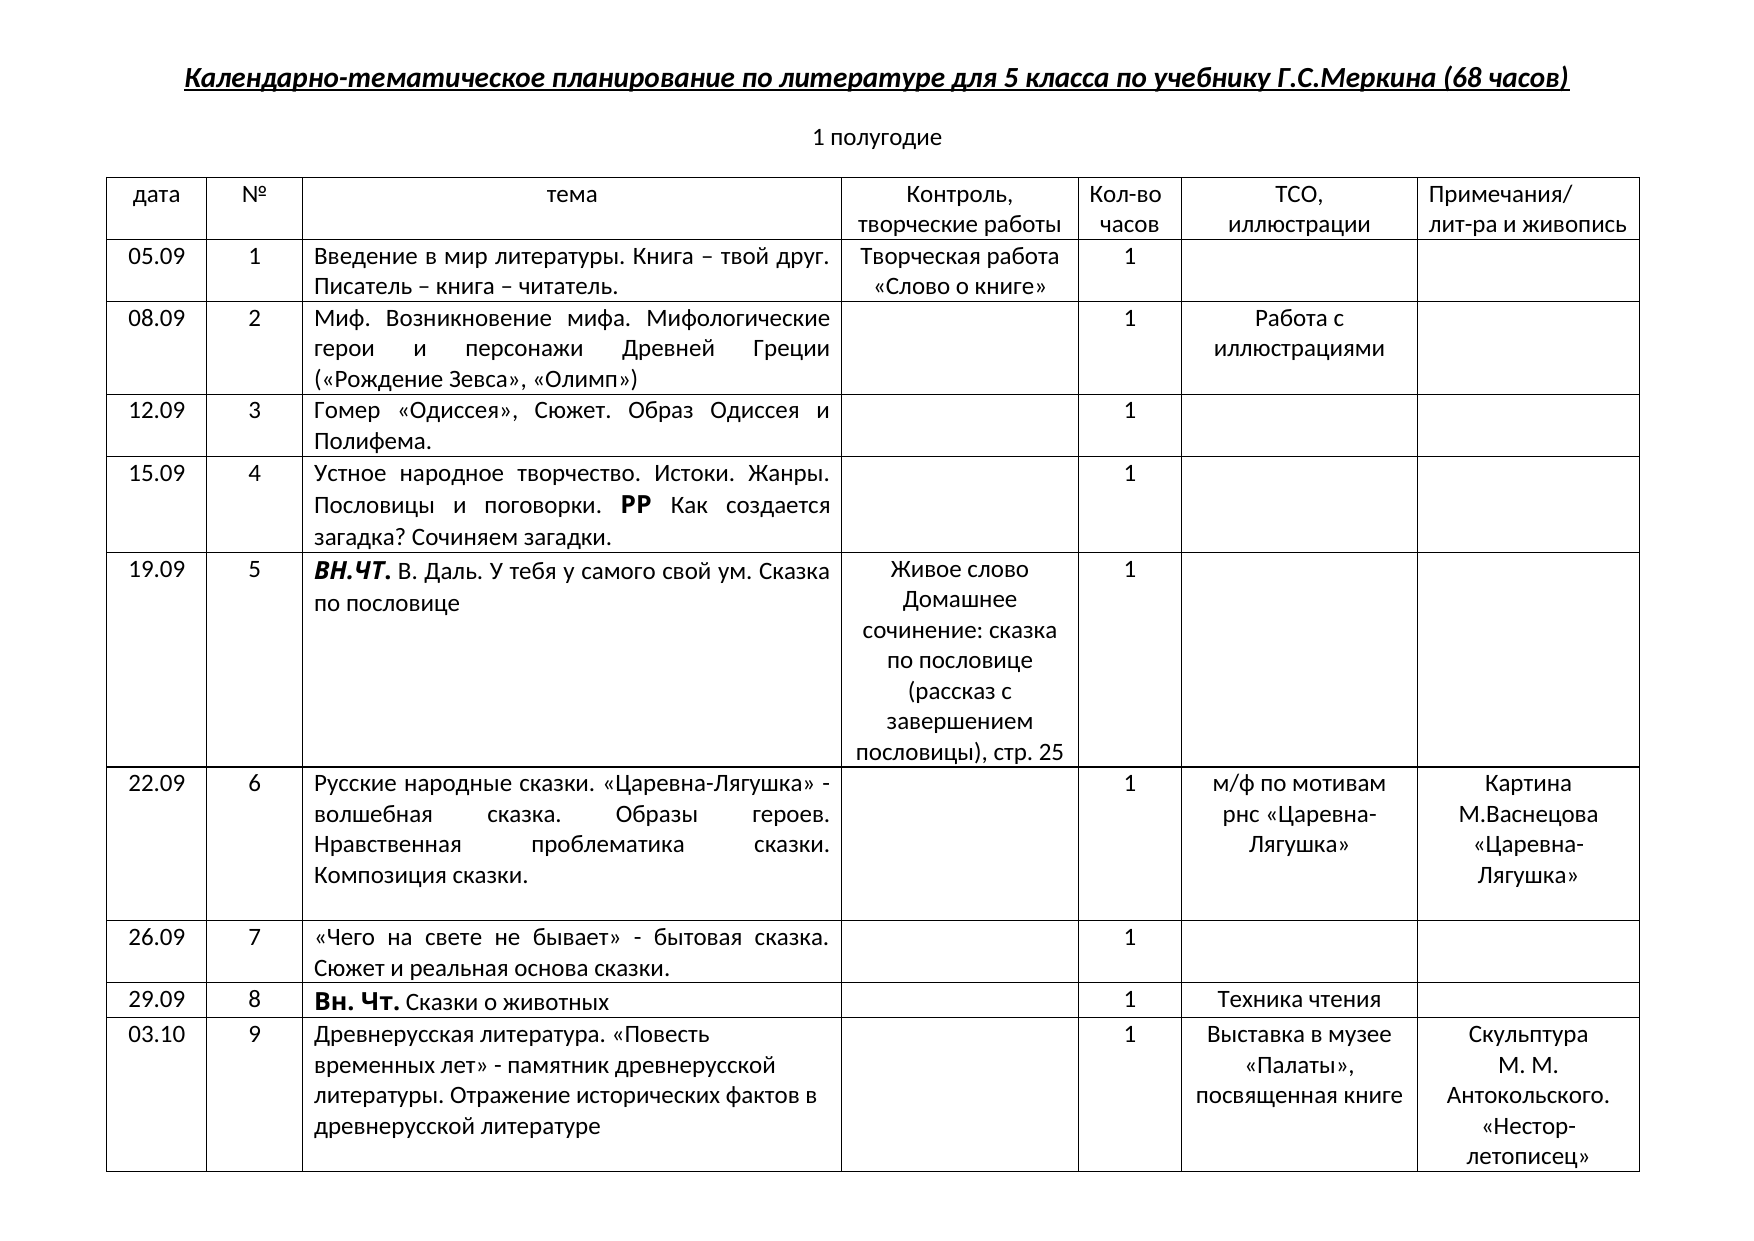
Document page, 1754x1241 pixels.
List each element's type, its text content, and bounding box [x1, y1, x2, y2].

table_cell [1182, 457, 1417, 552]
table_cell [842, 768, 1078, 920]
table_cell 1 [1079, 395, 1181, 456]
table_header ТСО, иллюстрации [1182, 178, 1417, 239]
table_cell [842, 921, 1078, 982]
table_cell 2 [207, 302, 302, 393]
table_cell 5 [207, 553, 302, 766]
table_cell 19.09 [107, 553, 206, 766]
table_cell 1 [207, 240, 302, 301]
table_cell 1 [1079, 983, 1181, 1017]
table_cell Миф. Возникновение мифа. Мифологические герои и персонажи Древней Греции («Рождение Зевса», «Олимп») [303, 302, 841, 393]
table_cell 1 [1079, 1018, 1181, 1171]
table_cell [842, 302, 1078, 393]
table_cell 1 [1079, 921, 1181, 982]
table_cell 12.09 [107, 395, 206, 456]
table_header тема [303, 178, 841, 239]
table_cell Работа с иллюстрациями [1182, 302, 1417, 393]
table_cell [1182, 921, 1417, 982]
table_cell 7 [207, 921, 302, 982]
table_cell Вн. Чт. Сказки о животных [303, 983, 841, 1017]
table_cell [1418, 457, 1639, 552]
table_cell 15.09 [107, 457, 206, 552]
table_header Примечания/ лит-ра и живопись [1418, 178, 1639, 239]
table_cell 05.09 [107, 240, 206, 301]
table_cell 1 [1079, 302, 1181, 393]
text Календарно-тематическое планирование по литературе для 5 класса по учебнику Г.С.Меркина (68 часов) [118, 59, 1636, 95]
table_cell 6 [207, 768, 302, 920]
table_header Кол-во часов [1079, 178, 1181, 239]
table_cell Живое слово Домашнее сочинение: сказка по пословице (рассказ с завершением пословицы), стр. 25 [842, 553, 1078, 766]
table_cell 9 [207, 1018, 302, 1171]
table_cell 1 [1079, 553, 1181, 766]
table_cell Русские народные сказки. «Царевна-Лягушка» - волшебная сказка. Образы героев. Нравственная проблематика сказки. Композиция сказки. [303, 768, 841, 920]
table_cell Техника чтения [1182, 983, 1417, 1017]
table_cell «Чего на свете не бывает» - бытовая сказка. Сюжет и реальная основа сказки. [303, 921, 841, 982]
table_cell 29.09 [107, 983, 206, 1017]
table_cell [1418, 983, 1639, 1017]
table_header № [207, 178, 302, 239]
table_cell Гомер «Одиссея», Сюжет. Образ Одиссея и Полифема. [303, 395, 841, 456]
table_cell ВН.ЧТ. В. Даль. У тебя у самого свой ум. Сказка по пословице [303, 553, 841, 766]
table_cell 3 [207, 395, 302, 456]
table_cell [842, 1018, 1078, 1171]
table_cell 22.09 [107, 768, 206, 920]
table_header Контроль, творческие работы [842, 178, 1078, 239]
table_cell 4 [207, 457, 302, 552]
table_cell Картина М.Васнецова «Царевна-Лягушка» [1418, 768, 1639, 920]
table_cell [1418, 395, 1639, 456]
table_cell Устное народное творчество. Истоки. Жанры. Пословицы и поговорки. РР Как создается загадка? Сочиняем загадки. [303, 457, 841, 552]
table_cell 8 [207, 983, 302, 1017]
table_cell Скульптура М. М. Антокольского. «Нестор-летописец» [1418, 1018, 1639, 1171]
text 1 полугодие [118, 121, 1636, 151]
table_cell [1418, 302, 1639, 393]
table_cell [1182, 240, 1417, 301]
table_cell [1418, 240, 1639, 301]
table_cell Выставка в музее «Палаты», посвященная книге [1182, 1018, 1417, 1171]
table_cell 03.10 [107, 1018, 206, 1171]
table_cell м/ф по мотивам рнс «Царевна-Лягушка» [1182, 768, 1417, 920]
table_cell [1182, 553, 1417, 766]
table_cell [842, 457, 1078, 552]
table_cell [842, 395, 1078, 456]
table_cell Введение в мир литературы. Книга – твой друг. Писатель – книга – читатель. [303, 240, 841, 301]
table_cell 08.09 [107, 302, 206, 393]
table_cell [842, 983, 1078, 1017]
table_cell 1 [1079, 768, 1181, 920]
table_cell Древнерусская литература. «Повесть временных лет» - памятник древнерусской литературы. Отражение исторических фактов в древнерусской литературе [303, 1018, 841, 1171]
table_cell 1 [1079, 240, 1181, 301]
table_cell [1418, 921, 1639, 982]
table_header дата [107, 178, 206, 239]
table_cell [1182, 395, 1417, 456]
table_cell [1418, 553, 1639, 766]
table_cell 26.09 [107, 921, 206, 982]
table_cell Творческая работа «Слово о книге» [842, 240, 1078, 301]
table_cell 1 [1079, 457, 1181, 552]
